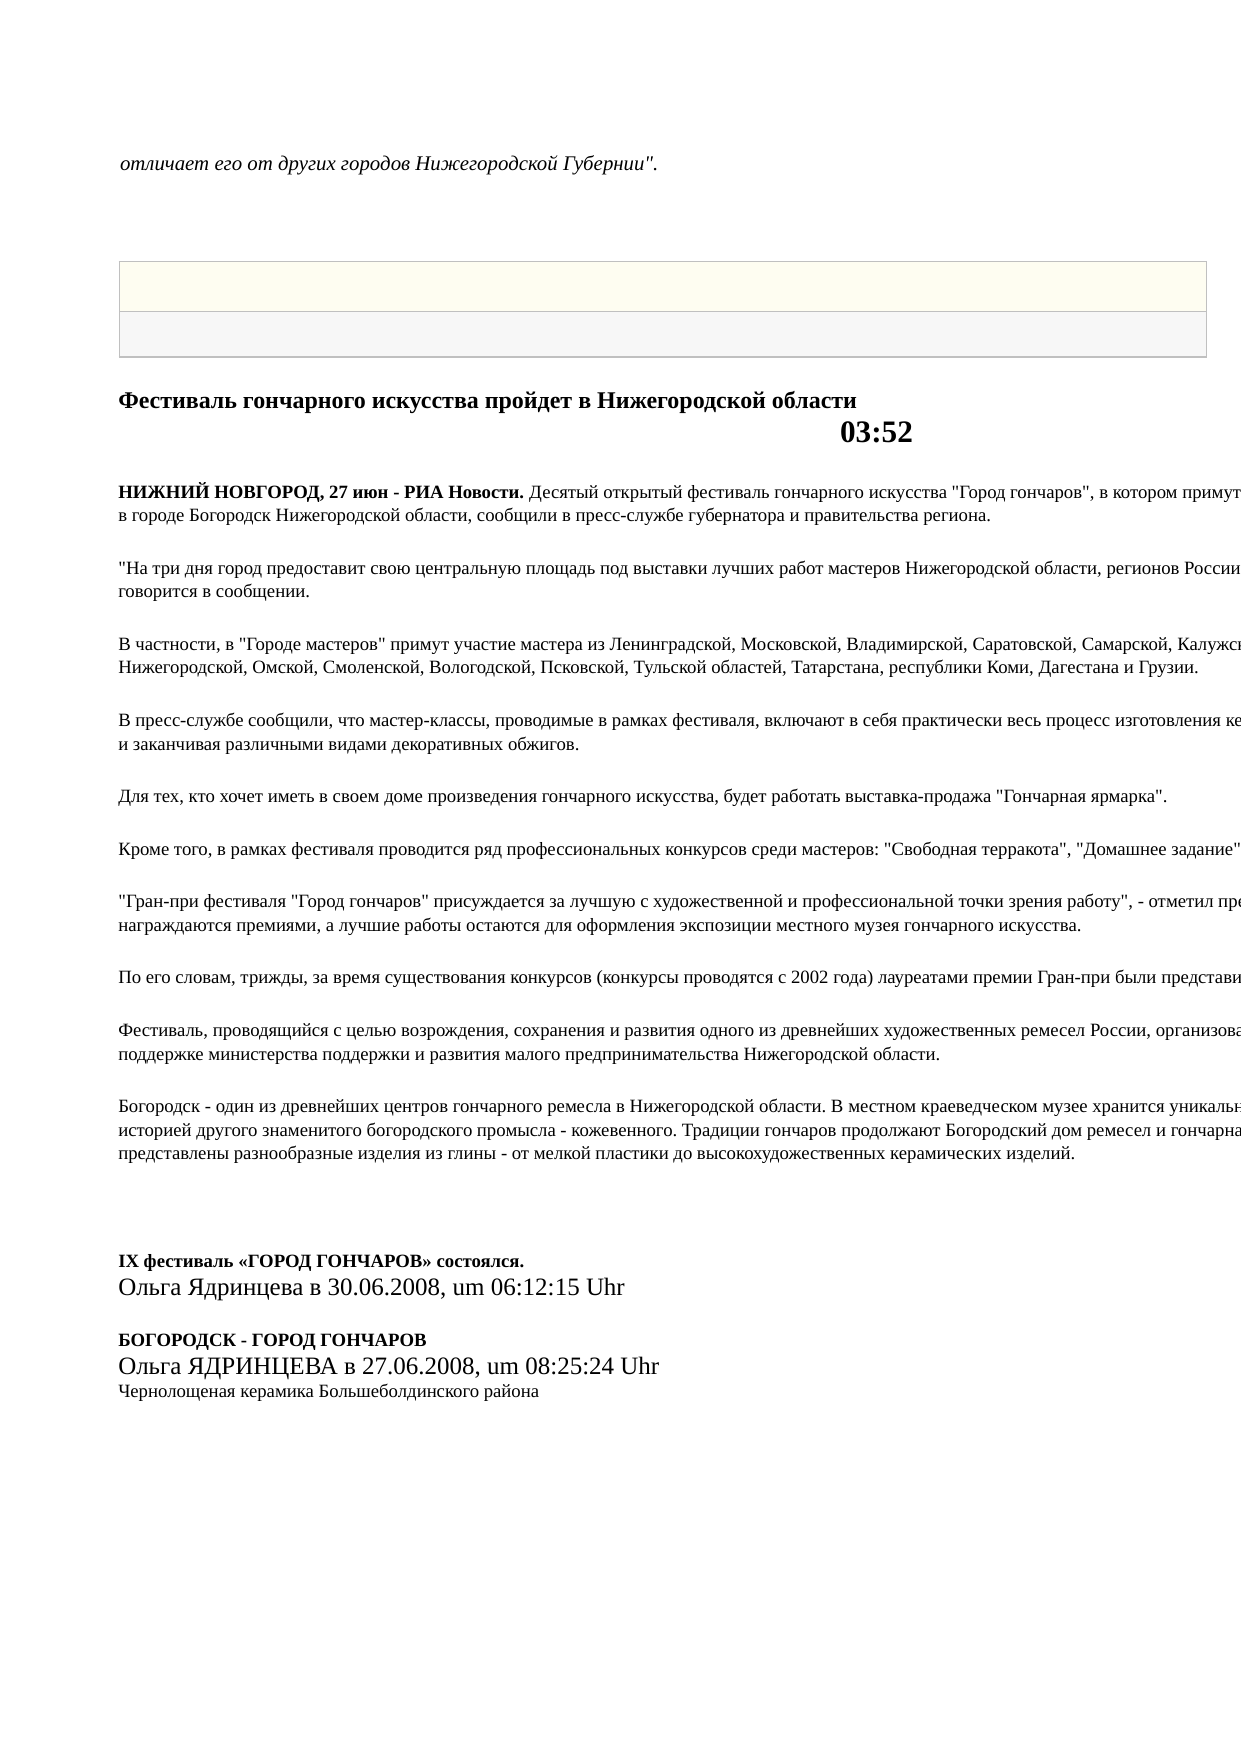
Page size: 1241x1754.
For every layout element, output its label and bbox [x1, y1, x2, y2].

table_header [117, 118, 1240, 1403]
